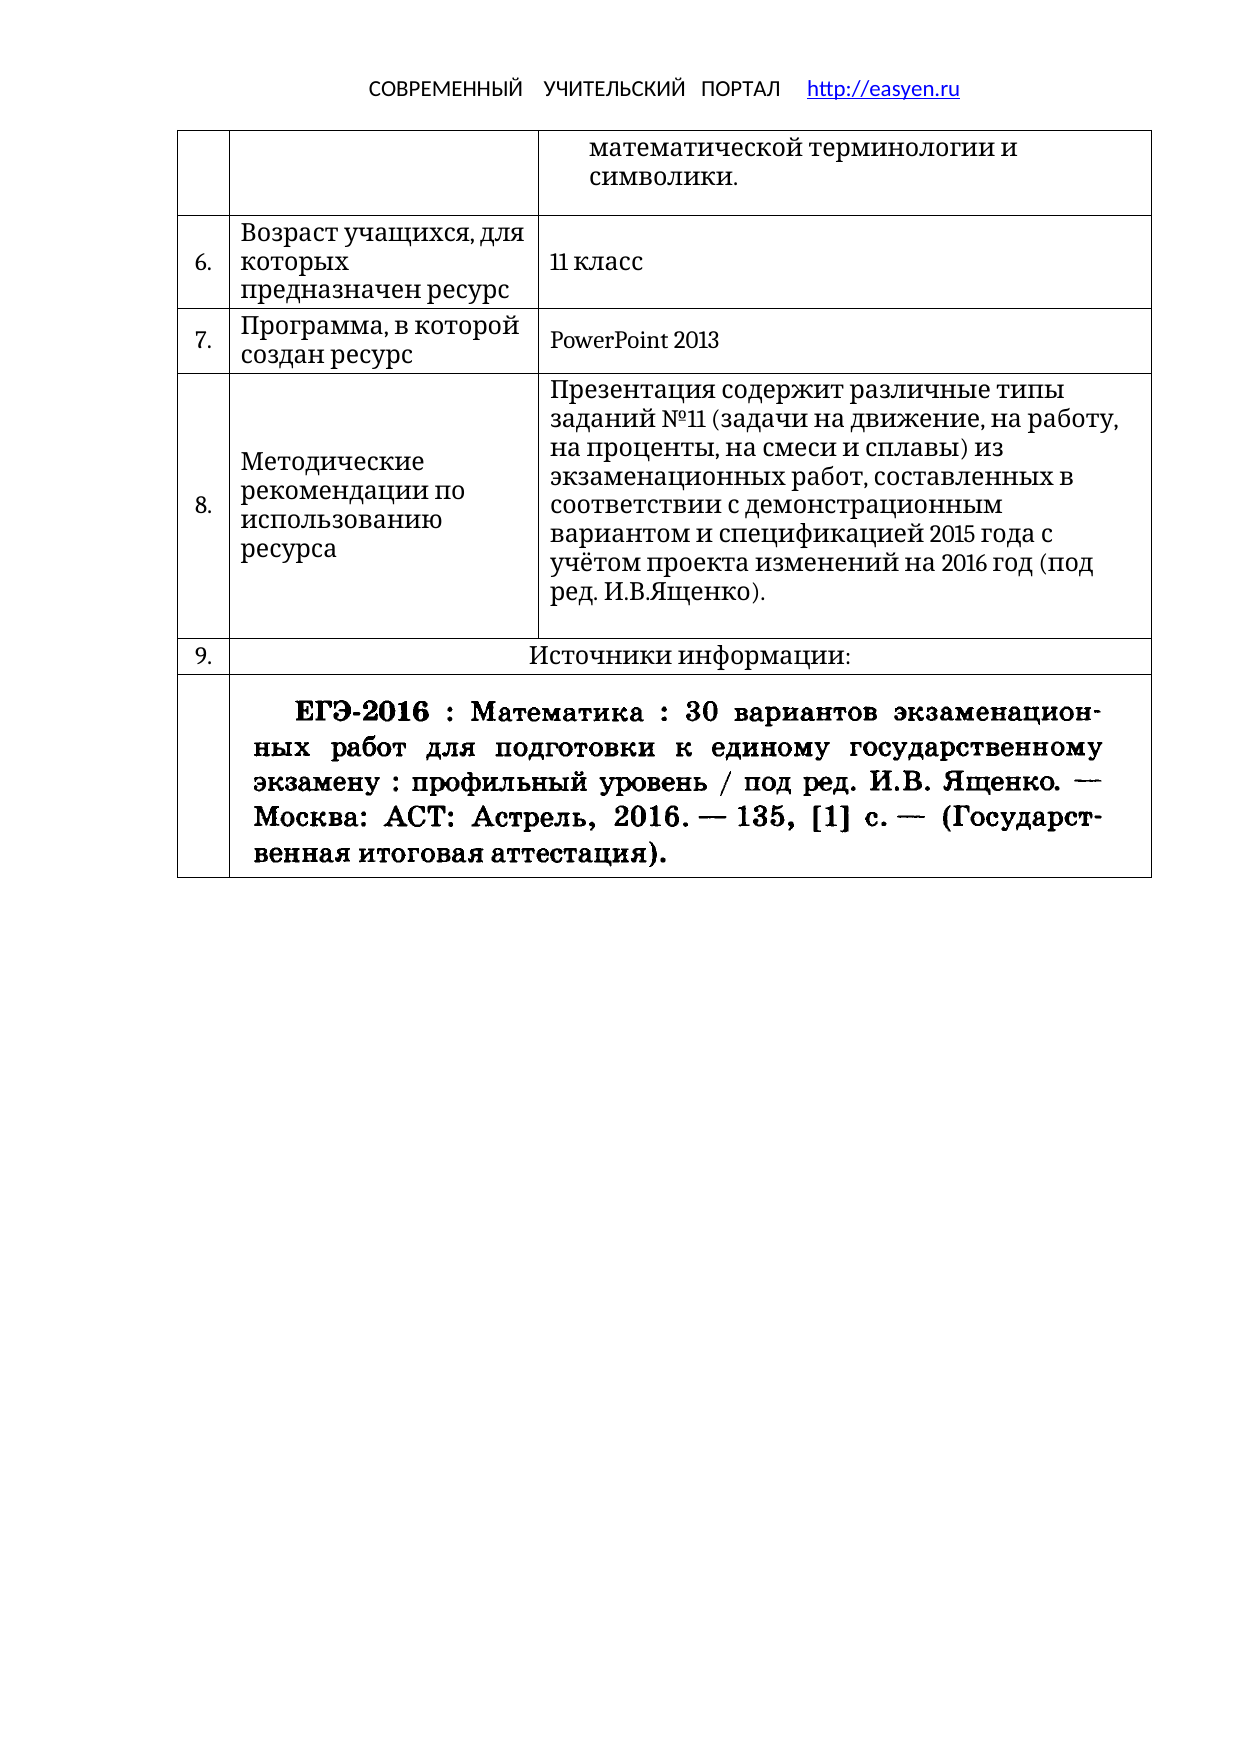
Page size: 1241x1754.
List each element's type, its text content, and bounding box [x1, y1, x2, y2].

table_cell 7. [178, 309, 229, 372]
table_cell Программа, в которой создан ресурс [230, 309, 538, 372]
table_cell PowerPoint 2013 [539, 309, 1151, 372]
table_cell Возраст учащихся, для которых предназначен ресурс [230, 216, 538, 308]
table_cell Источники информации: [230, 639, 1151, 674]
table_cell 11 класс [539, 216, 1151, 308]
table_cell 6. [178, 216, 229, 308]
table_cell Методические рекомендации по использованию ресурса [230, 374, 538, 638]
table_cell 5. [178, 131, 229, 215]
table_cell [178, 675, 229, 877]
table_cell 8. [178, 374, 229, 638]
table_cell Презентация содержит различные типы заданий №11 (задачи на движение, на работу, на проценты, на смеси и сплавы) из экзаменационных работ, составленных в соответствии с демонстрационным вариантом и спецификацией 2015 года с учётом проекта изменений на 2016 год (под ред. И.В.Ященко). [539, 374, 1151, 638]
table_cell 9. [178, 639, 229, 674]
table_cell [539, 131, 1151, 215]
table_cell [230, 675, 1151, 877]
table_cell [230, 131, 538, 215]
